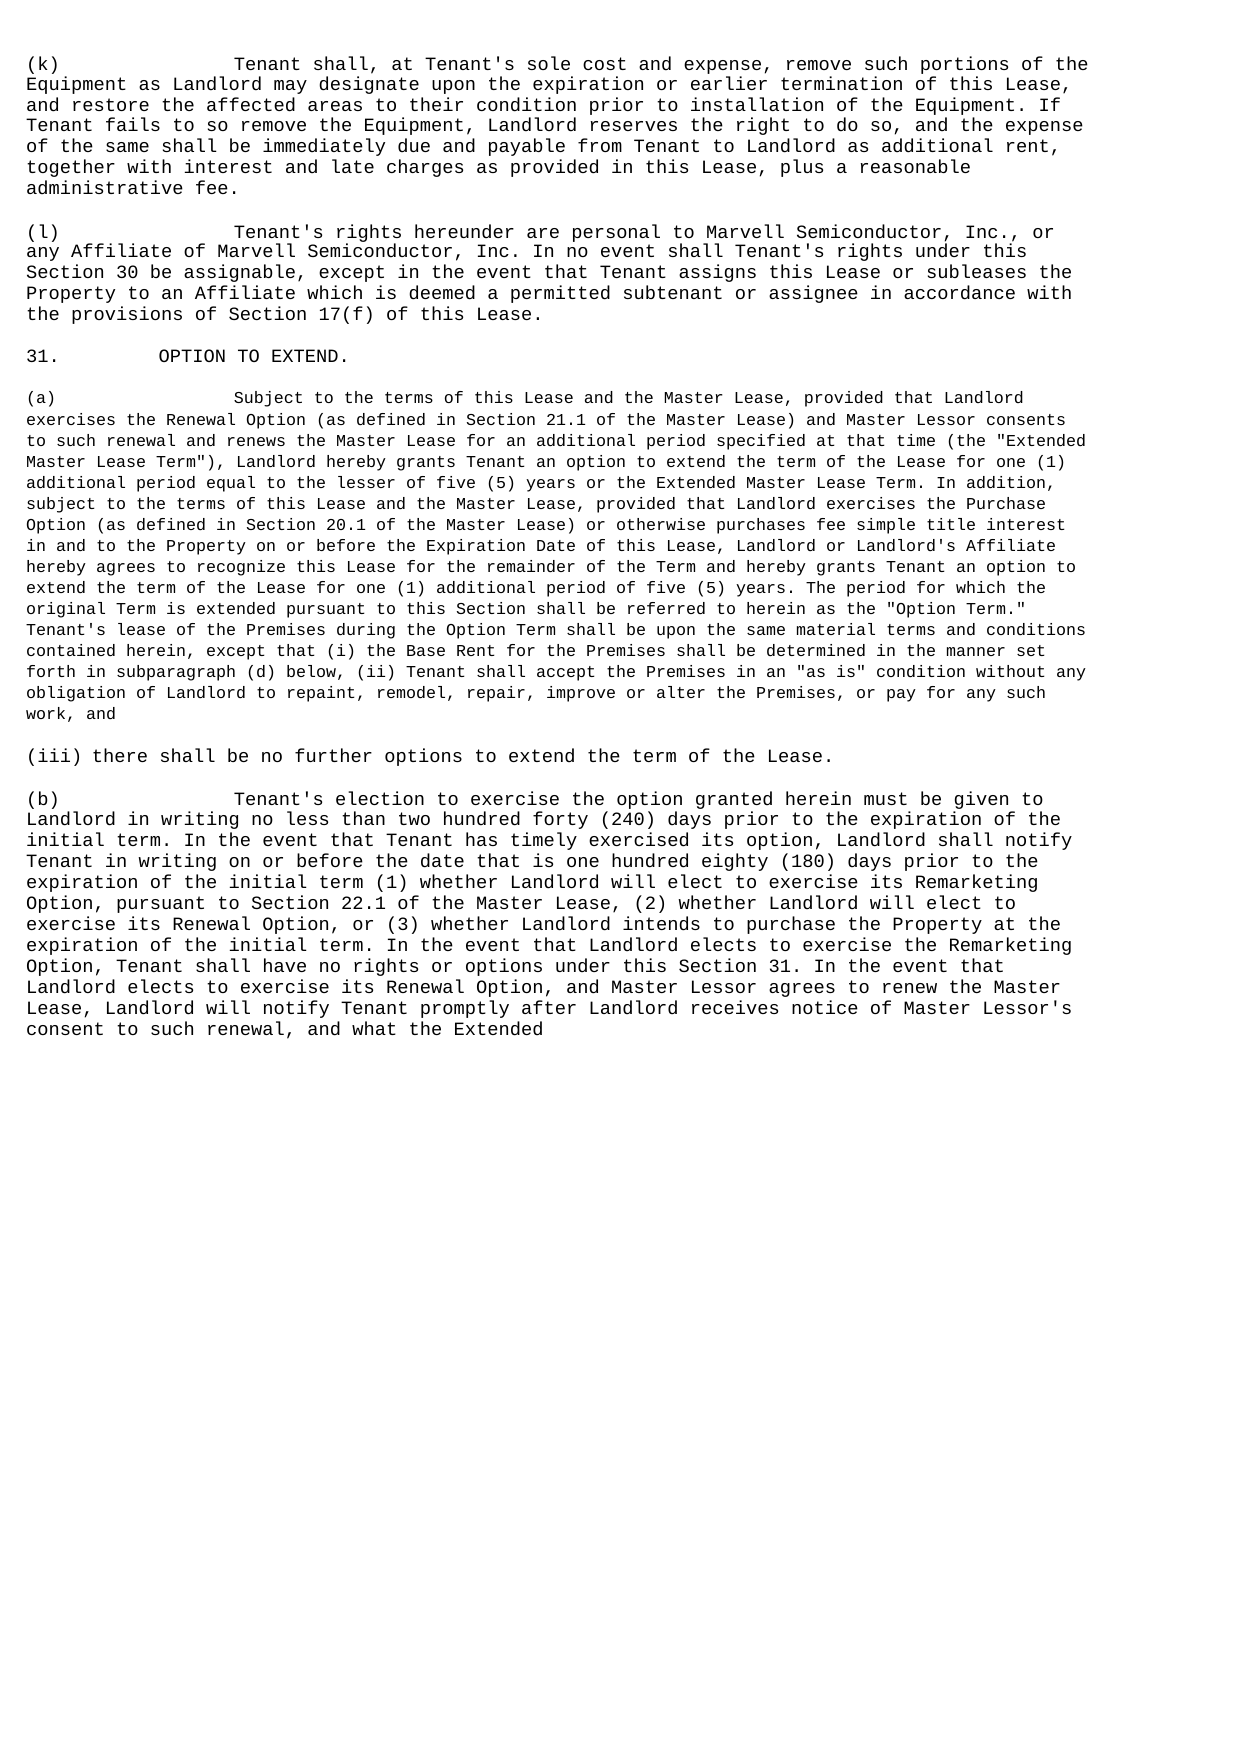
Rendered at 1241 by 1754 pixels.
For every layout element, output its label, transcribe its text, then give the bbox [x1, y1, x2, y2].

list Subject to the terms of this Lease and the Master Lease, provided that Landlord exercises the Renewal Option (as defined in Section 21.1 of the Master Lease) and Master Lessor consents to such renewal and renews the Master Lease for an additional period specified at that time (the "Extended Master Lease Term"), Landlord hereby grants Tenant an option to extend the term of the Lease for one (1) additional period equal to the lesser of five (5) years or the Extended Master Lease Term. In addition, subject to the terms of this Lease and the Master Lease, provided that Landlord exercises the Purchase Option (as defined in Section 20.1 of the Master Lease) or otherwise purchases fee simple title interest in and to the Property on or before the Expiration Date of this Lease, Landlord or Landlord's Affiliate hereby agrees to recognize this Lease for the remainder of the Term and hereby grants Tenant an option to extend the term of the Lease for one (1) additional period of five (5) years. The period for which the original Term is extended pursuant to this Section shall be referred to herein as the "Option Term." Tenant's lease of the Premises during the Option Term shall be upon the same material terms and conditions contained herein, except that (i) the Base Rent for the Premises shall be determined in the manner set forth in subparagraph (d) below, (ii) Tenant shall accept the Premises in an "as is" condition without any obligation of Landlord to repaint, remodel, repair, improve or alter the Premises, or pay for any such work, and [26, 390, 1090, 724]
list Tenant's election to exercise the option granted herein must be given to Landlord in writing no less than two hundred forty (240) days prior to the expiration of the initial term. In the event that Tenant has timely exercised its option, Landlord shall notify Tenant in writing on or before the date that is one hundred eighty (180) days prior to the expiration of the initial term (1) whether Landlord will elect to exercise its Remarketing Option, pursuant to Section 22.1 of the Master Lease, (2) whether Landlord will elect to exercise its Renewal Option, or (3) whether Landlord intends to purchase the Property at the expiration of the initial term. In the event that Landlord elects to exercise the Remarketing Option, Tenant shall have no rights or options under this Section 31. In the event that Landlord elects to exercise its Renewal Option, and Master Lessor agrees to renew the Master Lease, Landlord will notify Tenant promptly after Landlord receives notice of Master Lessor's consent to such renewal, and what the Extended [26, 789, 1090, 1041]
list Tenant shall, at Tenant's sole cost and expense, remove such portions of the Equipment as Landlord may designate upon the expiration or earlier termination of this Lease, and restore the affected areas to their condition prior to installation of the Equipment. If Tenant fails to so remove the Equipment, Landlord reserves the right to do so, and the expense of the same shall be immediately due and payable from Tenant to Landlord as additional rent, together with interest and late charges as provided in this Lease, plus a reasonable administrative fee. [26, 54, 1090, 200]
list Tenant's rights hereunder are personal to Marvell Semiconductor, Inc., or any Affiliate of Marvell Semiconductor, Inc. In no event shall Tenant's rights under this Section 30 be assignable, except in the event that Tenant assigns this Lease or subleases the Property to an Affiliate which is deemed a permitted subtenant or assignee in accordance with the provisions of Section 17(f) of this Lease. [26, 222, 1090, 326]
list there shall be no further options to extend the term of the Lease. [26, 746, 1090, 767]
list OPTION TO EXTEND. [26, 347, 1090, 368]
